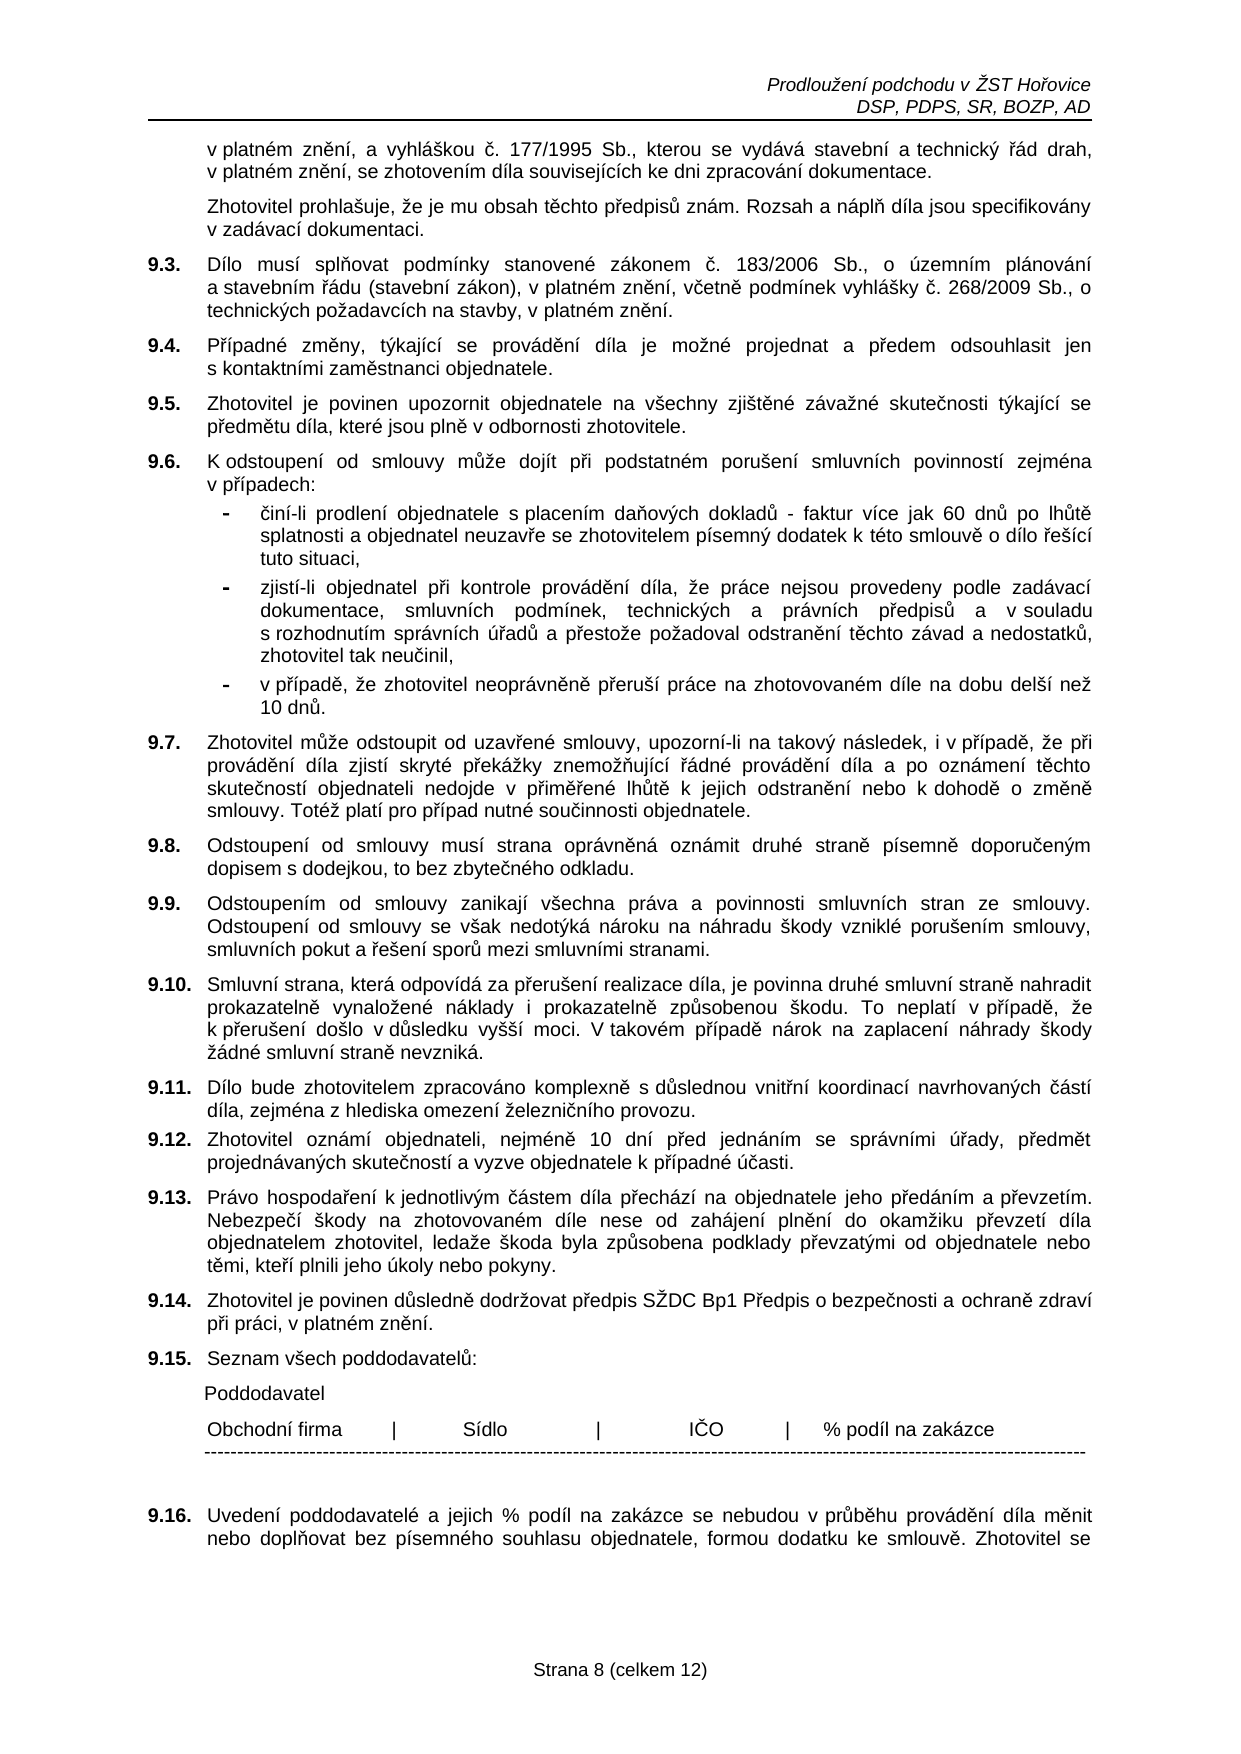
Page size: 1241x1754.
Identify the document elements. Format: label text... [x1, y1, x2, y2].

text 9.5. Zhotovitel je povinen upozornit objednatele na všechny zjištěné závažné skutečnosti týkající se předmětu díla, které jsou plně v odbornosti zhotovitele. [148, 392, 1092, 437]
text Obchodní firma | Sídlo | IČO | % podíl na zakázce [151, 1417, 1092, 1440]
text 9.8. Odstoupení od smlouvy musí strana oprávněná oznámit druhé straně písemně doporučeným dopisem s dodejkou, to bez zbytečného odkladu. [148, 834, 1092, 880]
text 9.12. Zhotovitel oznámí objednateli, nejméně 10 dní před jednáním se správními úřady, předmět projednávaných skutečností a vyzve objednatele k případné účasti. [148, 1128, 1092, 1173]
text 9.7. Zhotovitel může odstoupit od uzavřené smlouvy, upozorní-li na takový následek, i v případě, že při provádění díla zjistí skryté překážky znemožňující řádné provádění díla a po oznámení těchto skutečností objednateli nedojde v přiměřené lhůtě k jejich odstranění nebo k dohodě o změně smlouvy. Totéž platí pro případ nutné součinnosti objednatele. [148, 731, 1092, 822]
text 9.14. Zhotovitel je povinen důsledně dodržovat předpis SŽDC Bp1 Předpis o bezpečnosti a ochraně zdraví při práci, v platném znění. [148, 1289, 1092, 1334]
text 9.13. Právo hospodaření k jednotlivým částem díla přechází na objednatele jeho předáním a převzetím. Nebezpečí škody na zhotovovaném díle nese od zahájení plnění do okamžiku převzetí díla objednatelem zhotovitel, ledaže škoda byla způsobena podklady převzatými od objednatele nebo těmi, kteří plnili jeho úkoly nebo pokyny. [148, 1186, 1092, 1277]
text 9.15. Seznam všech poddodavatelů: [148, 1347, 1092, 1370]
text Zhotovitel prohlašuje, že je mu obsah těchto předpisů znám. Rozsah a náplň díla jsou specifikovány v zadávací dokumentaci. [207, 195, 1092, 241]
list zjistí-li objednatel při kontrole provádění díla, že práce nejsou provedeny podle zadávací dokumentace, smluvních podmínek, technických a právních předpisů a v souladu s rozhodnutím správních úřadů a přestože požadoval odstranění těchto závad a nedostatků, zhotovitel tak neučinil, [223, 576, 1093, 667]
list činí-li prodlení objednatele s placením daňových dokladů - faktur více jak 60 dnů po lhůtě splatnosti a objednatel neuzavře se zhotovitelem písemný dodatek k této smlouvě o dílo řešící tuto situaci, [223, 501, 1093, 569]
text 9.4. Případné změny, týkající se provádění díla je možné projednat a předem odsouhlasit jen s kontaktními zaměstnanci objednatele. [148, 334, 1092, 379]
text 9.11. Dílo bude zhotovitelem zpracováno komplexně s důslednou vnitřní koordinací navrhovaných částí díla, zejména z hlediska omezení železničního provozu. [148, 1076, 1092, 1122]
text Poddodavatel [148, 1382, 1092, 1405]
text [148, 137, 1092, 183]
text 9.6. K odstoupení od smlouvy může dojít při podstatném porušení smluvních povinností zejména v případech: [148, 450, 1092, 495]
list v případě, že zhotovitel neoprávněně přeruší práce na zhotovovaném díle na dobu delší než 10 dnů. [223, 673, 1092, 718]
text 9.3. Dílo musí splňovat podmínky stanovené zákonem č. 183/2006 Sb., o územním plánování a stavebním řádu (stavební zákon), v platném znění, včetně podmínek vyhlášky č. 268/2009 Sb., o technických požadavcích na stavby, v platném znění. [148, 253, 1092, 321]
text 9.9. Odstoupením od smlouvy zanikají všechna práva a povinnosti smluvních stran ze smlouvy. Odstoupení od smlouvy se však nedotýká nároku na náhradu škody vzniklé porušením smlouvy, smluvních pokut a řešení sporů mezi smluvními stranami. [148, 892, 1092, 960]
text -------------------------------------------------------------------------------------------------------------------------------------- [148, 1440, 1092, 1463]
text 9.10. Smluvní strana, která odpovídá za přerušení realizace díla, je povinna druhé smluvní straně nahradit prokazatelně vynaložené náklady i prokazatelně způsobenou škodu. To neplatí v případě, že k přerušení došlo v důsledku vyšší moci. V takovém případě nárok na zaplacení náhrady škody žádné smluvní straně nevzniká. [148, 973, 1092, 1064]
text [148, 1504, 1092, 1549]
